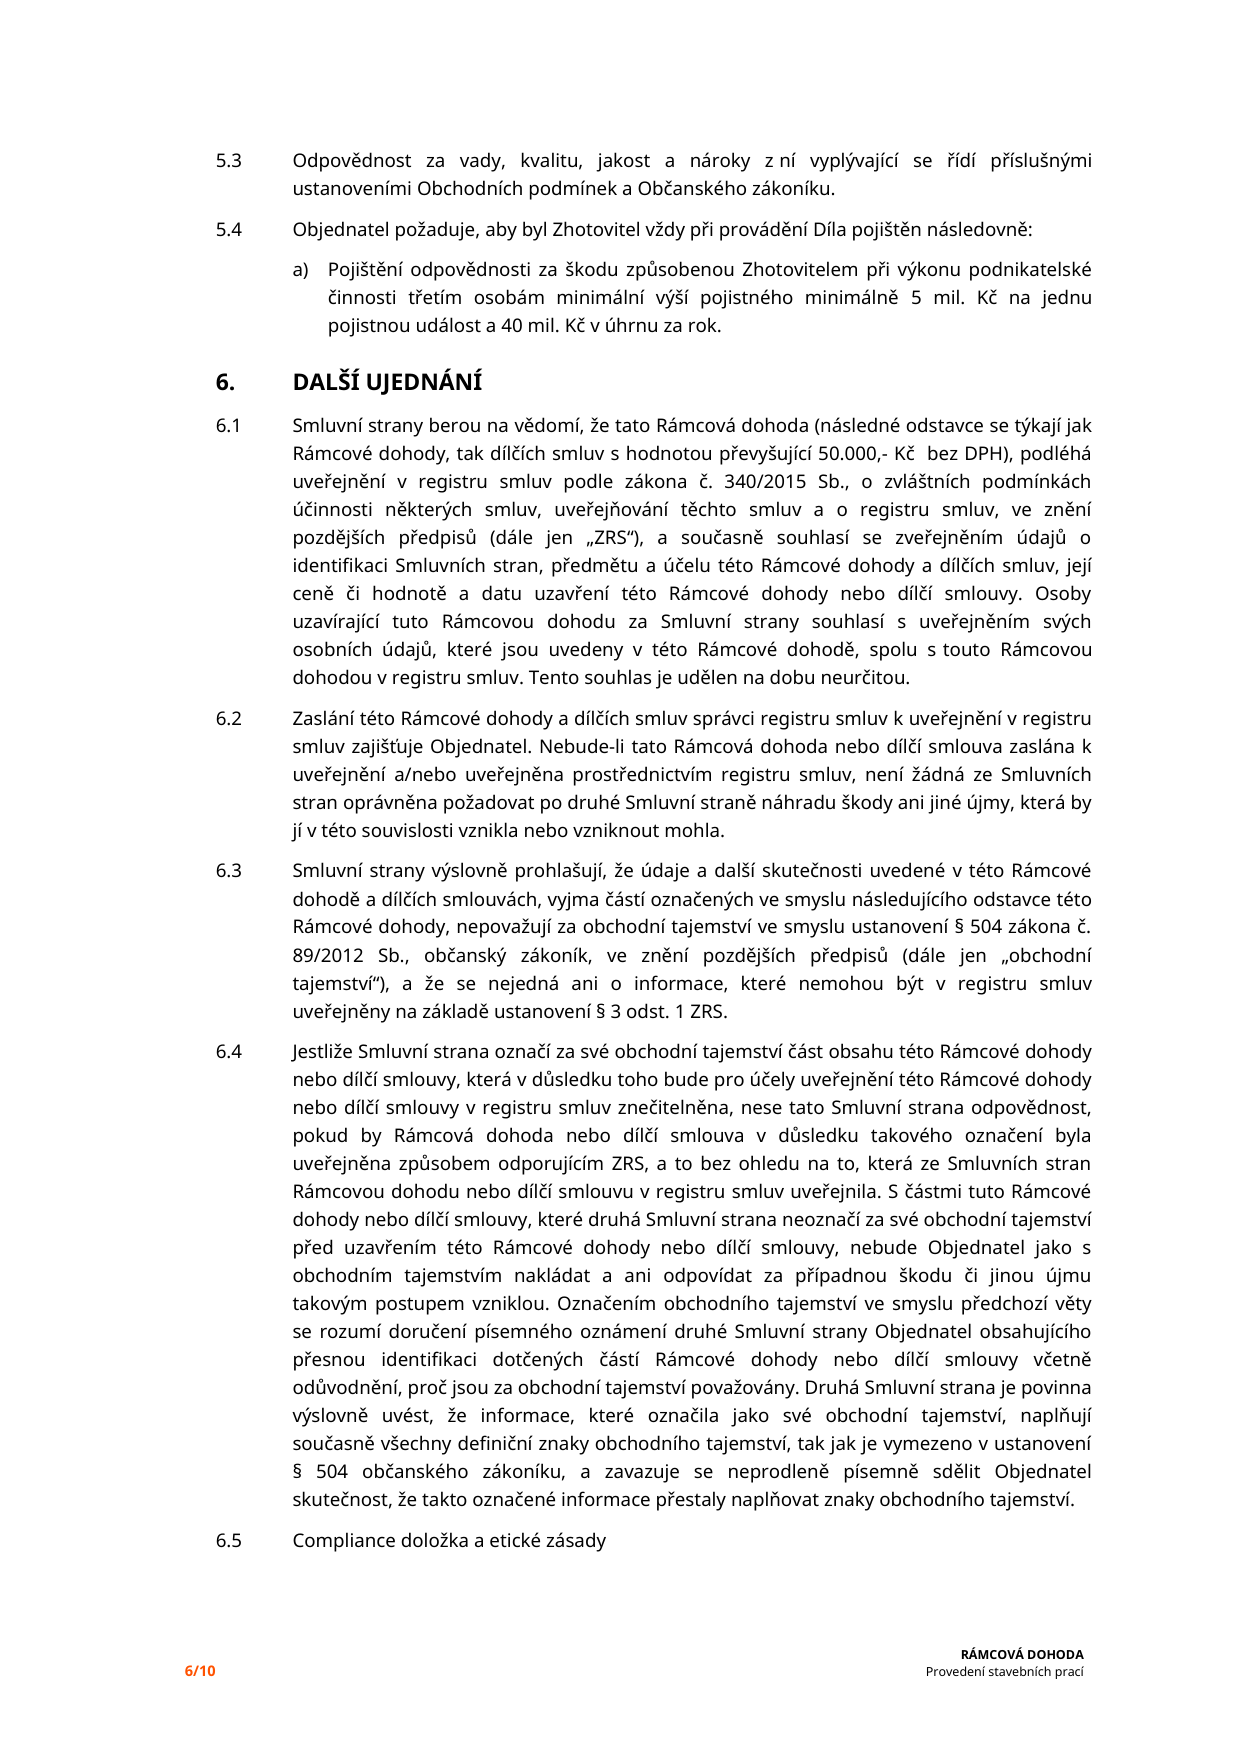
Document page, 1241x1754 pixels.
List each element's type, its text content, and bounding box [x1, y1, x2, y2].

text Jestliže Smluvní strana označí za své obchodní tajemství část obsahu této Rámcové dohody nebo dílčí smlouvy, která v důsledku toho bude pro účely uveřejnění této Rámcové dohody nebo dílčí smlouvy v registru smluv znečitelněna, nese tato Smluvní strana odpovědnost, pokud by Rámcová dohoda nebo dílčí smlouva v důsledku takového označení byla uveřejněna způsobem odporujícím ZRS, a to bez ohledu na to, která ze Smluvních stran Rámcovou dohodu nebo dílčí smlouvu v registru smluv uveřejnila. S částmi tuto Rámcové dohody nebo dílčí smlouvy, které druhá Smluvní strana neoznačí za své obchodní tajemství před uzavřením této Rámcové dohody nebo dílčí smlouvy, nebude Objednatel jako s obchodním tajemstvím nakládat a ani odpovídat za případnou škodu či jinou újmu takovým postupem vzniklou. Označením obchodního tajemství ve smyslu předchozí věty se rozumí doručení písemného oznámení druhé Smluvní strany Objednatel obsahujícího přesnou identifikaci dotčených částí Rámcové dohody nebo dílčí smlouvy včetně odůvodnění, proč jsou za obchodní tajemství považovány. Druhá Smluvní strana je povinna výslovně uvést, že informace, které označila jako své obchodní tajemství, naplňují současně všechny definiční znaky obchodního tajemství, tak jak je vymezeno v ustanovení § 504 občanského zákoníku, a zavazuje se neprodleně písemně sdělit Objednatel skutečnost, že takto označené informace přestaly naplňovat znaky obchodního tajemství. [216, 1038, 1093, 1512]
list Pojištění odpovědnosti za škodu způsobenou Zhotovitelem při výkonu podnikatelské činnosti třetím osobám minimální výší pojistného minimálně 5 mil. Kč na jednu pojistnou událost a 40 mil. Kč v úhrnu za rok. [292, 257, 1093, 338]
text Zaslání této Rámcové dohody a dílčích smluv správci registru smluv k uveřejnění v registru smluv zajišťuje Objednatel. Nebude-li tato Rámcová dohoda nebo dílčí smlouva zaslána k uveřejnění a/nebo uveřejněna prostřednictvím registru smluv, není žádná ze Smluvních stran oprávněna požadovat po druhé Smluvní straně náhradu škody ani jiné újmy, která by jí v této souvislosti vznikla nebo vzniknout mohla. [216, 705, 1093, 843]
text Objednatel požaduje, aby byl Zhotovitel vždy při provádění Díla pojištěn následovně: [216, 216, 1093, 242]
text Odpovědnost za vady, kvalitu, jakost a nároky z ní vyplývající se řídí příslušnými ustanoveními Obchodních podmínek a Občanského zákoníku. [216, 147, 1093, 201]
text Smluvní strany berou na vědomí, že tato Rámcová dohoda (následné odstavce se týkají jak Rámcové dohody, tak dílčích smluv s hodnotou převyšující 50.000,- Kč bez DPH), podléhá uveřejnění v registru smluv podle zákona č. 340/2015 Sb., o zvláštních podmínkách účinnosti některých smluv, uveřejňování těchto smluv a o registru smluv, ve znění pozdějších předpisů (dále jen „ZRS“), a současně souhlasí se zveřejněním údajů o identifikaci Smluvních stran, předmětu a účelu této Rámcové dohody a dílčích smluv, její ceně či hodnotě a datu uzavření této Rámcové dohody nebo dílčí smlouvy. Osoby uzavírající tuto Rámcovou dohodu za Smluvní strany souhlasí s uveřejněním svých osobních údajů, které jsou uvedeny v této Rámcové dohodě, spolu s touto Rámcovou dohodou v registru smluv. Tento souhlas je udělen na dobu neurčitou. [216, 412, 1093, 690]
text Compliance doložka a etické zásady [216, 1527, 1093, 1553]
text Smluvní strany výslovně prohlašují, že údaje a další skutečnosti uvedené v této Rámcové dohodě a dílčích smlouvách, vyjma částí označených ve smyslu následujícího odstavce této Rámcové dohody, nepovažují za obchodní tajemství ve smyslu ustanovení § 504 zákona č. 89/2012 Sb., občanský zákoník, ve znění pozdějších předpisů (dále jen „obchodní tajemství“), a že se nejedná ani o informace, které nemohou být v registru smluv uveřejněny na základě ustanovení § 3 odst. 1 ZRS. [216, 858, 1093, 1023]
text DALŠÍ UJEDNÁNÍ [216, 366, 1093, 397]
